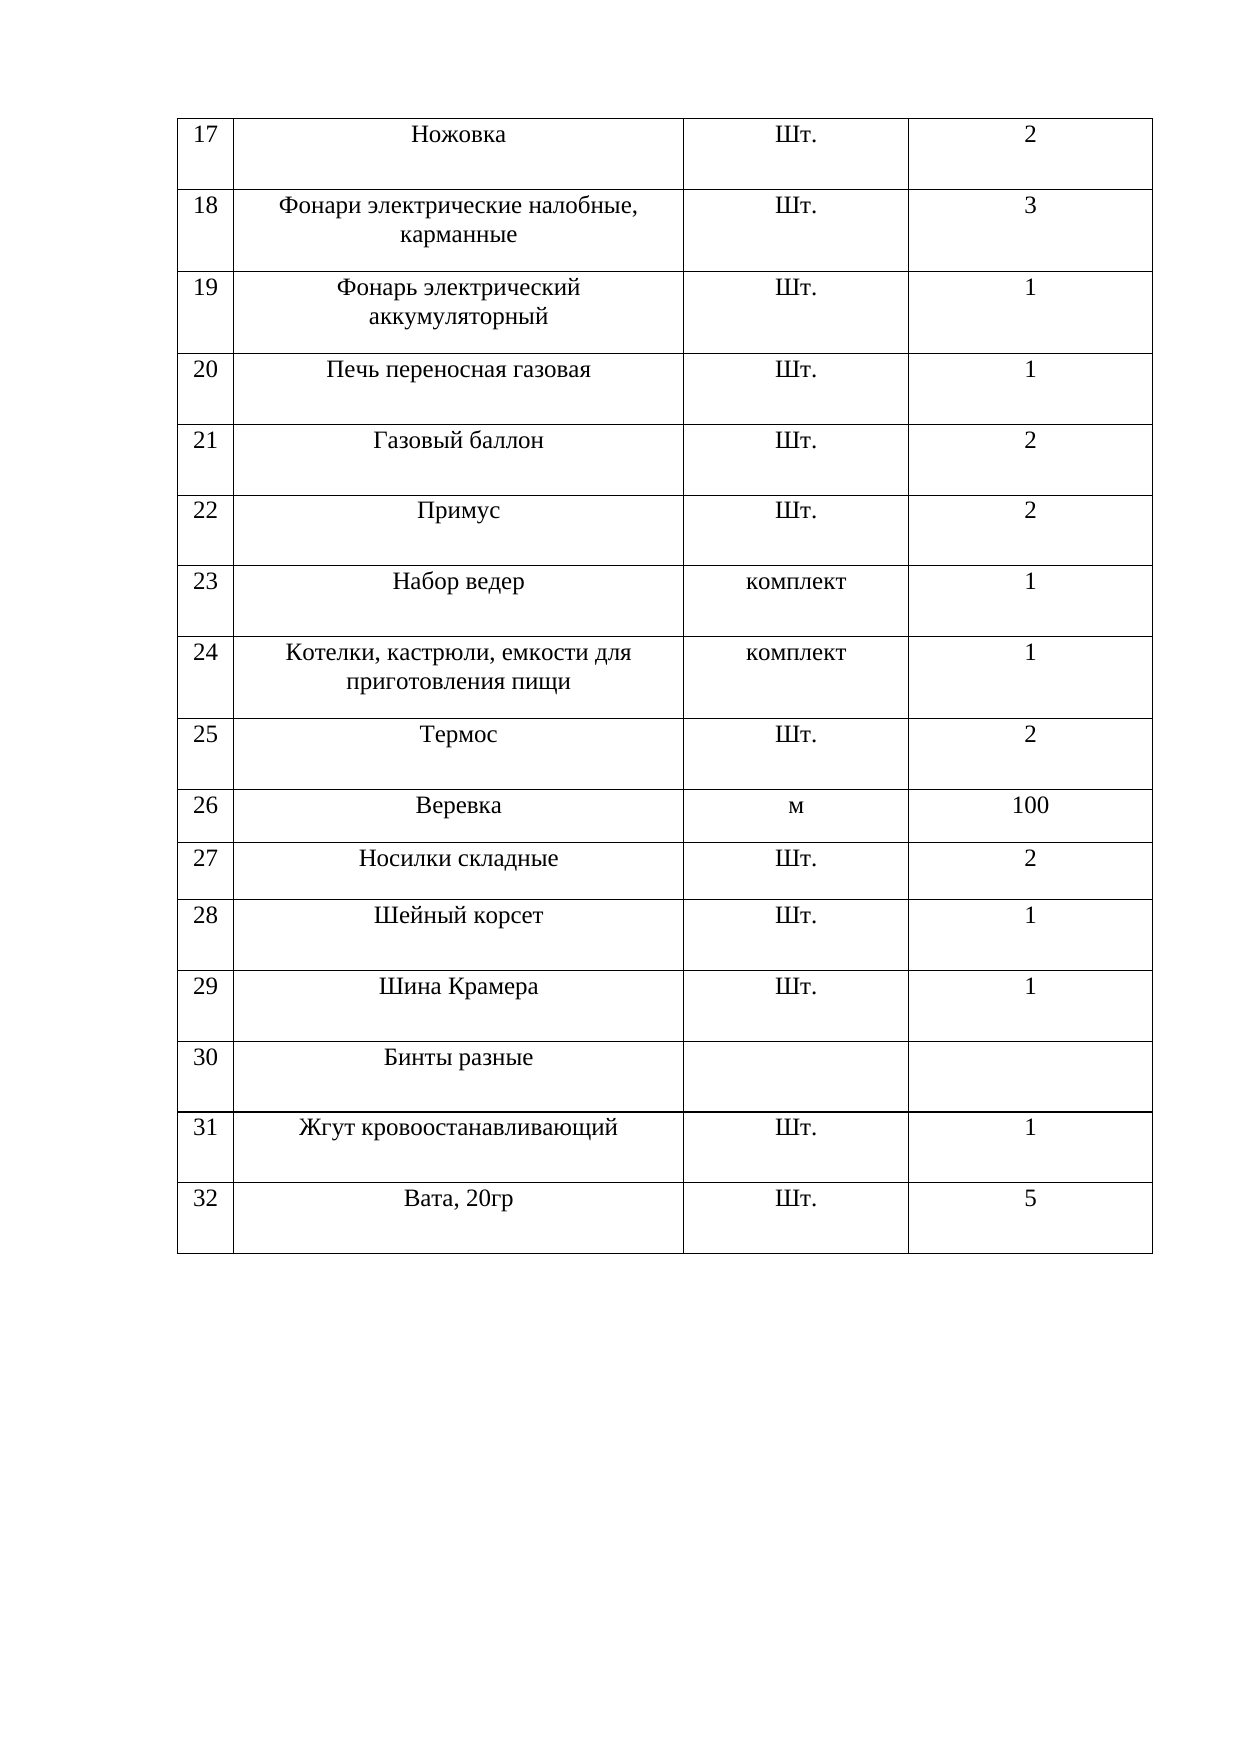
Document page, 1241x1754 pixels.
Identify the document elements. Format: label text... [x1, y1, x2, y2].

table_cell 30 [178, 1042, 233, 1111]
table_cell 22 [178, 496, 233, 565]
table_cell 28 [178, 900, 233, 970]
table_cell Шт. [684, 900, 908, 970]
table_cell Шт. [684, 719, 908, 789]
table_cell Фонарь электрический аккумуляторный [234, 272, 683, 353]
table_cell 21 [178, 425, 233, 494]
table_cell 26 [178, 790, 233, 842]
table_cell 2 [909, 425, 1152, 494]
table_cell Шт. [684, 354, 908, 424]
table_cell Вата, 20гр [234, 1183, 683, 1253]
table_cell Шт. [684, 971, 908, 1041]
table_cell 1 [909, 1113, 1152, 1182]
table_cell Термос [234, 719, 683, 789]
table_cell Жгут кровоостанавливающий [234, 1113, 683, 1182]
table_cell Шт. [684, 843, 908, 899]
table_cell Примус [234, 496, 683, 565]
table_cell 27 [178, 843, 233, 899]
table_cell [684, 1042, 908, 1111]
table_cell 1 [909, 637, 1152, 718]
table_cell Бинты разные [234, 1042, 683, 1111]
table_cell 1 [909, 900, 1152, 970]
table_cell 18 [178, 190, 233, 271]
table_cell Печь переносная газовая [234, 354, 683, 424]
table_cell 19 [178, 272, 233, 353]
table_cell Газовый баллон [234, 425, 683, 494]
table_cell Шт. [684, 190, 908, 271]
table_cell Ножовка [234, 119, 683, 189]
table_cell 23 [178, 566, 233, 636]
table_cell Котелки, кастрюли, емкости для приготовления пищи [234, 637, 683, 718]
table_cell м [684, 790, 908, 842]
table_cell Шт. [684, 1113, 908, 1182]
table_cell Фонари электрические налобные, карманные [234, 190, 683, 271]
table_cell Шт. [684, 119, 908, 189]
table_cell Шт. [684, 496, 908, 565]
table_cell 1 [909, 354, 1152, 424]
table_cell комплект [684, 637, 908, 718]
table_cell Веревка [234, 790, 683, 842]
table_cell 2 [909, 496, 1152, 565]
table_cell Носилки складные [234, 843, 683, 899]
table_cell 1 [909, 272, 1152, 353]
table_cell 32 [178, 1183, 233, 1253]
table_cell [909, 1042, 1152, 1111]
table_cell Набор ведер [234, 566, 683, 636]
table_cell 20 [178, 354, 233, 424]
table_cell Шт. [684, 1183, 908, 1253]
table_cell 2 [909, 843, 1152, 899]
table_cell 31 [178, 1113, 233, 1182]
table_cell 3 [909, 190, 1152, 271]
table_cell 1 [909, 566, 1152, 636]
table_cell Шейный корсет [234, 900, 683, 970]
table_cell 2 [909, 119, 1152, 189]
table_cell 17 [178, 119, 233, 189]
table_cell комплект [684, 566, 908, 636]
table_cell 24 [178, 637, 233, 718]
table_cell 1 [909, 971, 1152, 1041]
table_cell 5 [909, 1183, 1152, 1253]
table_cell 100 [909, 790, 1152, 842]
table_cell Шт. [684, 425, 908, 494]
table_cell 29 [178, 971, 233, 1041]
table_cell Шина Крамера [234, 971, 683, 1041]
table_cell 2 [909, 719, 1152, 789]
table_cell 25 [178, 719, 233, 789]
table_cell Шт. [684, 272, 908, 353]
